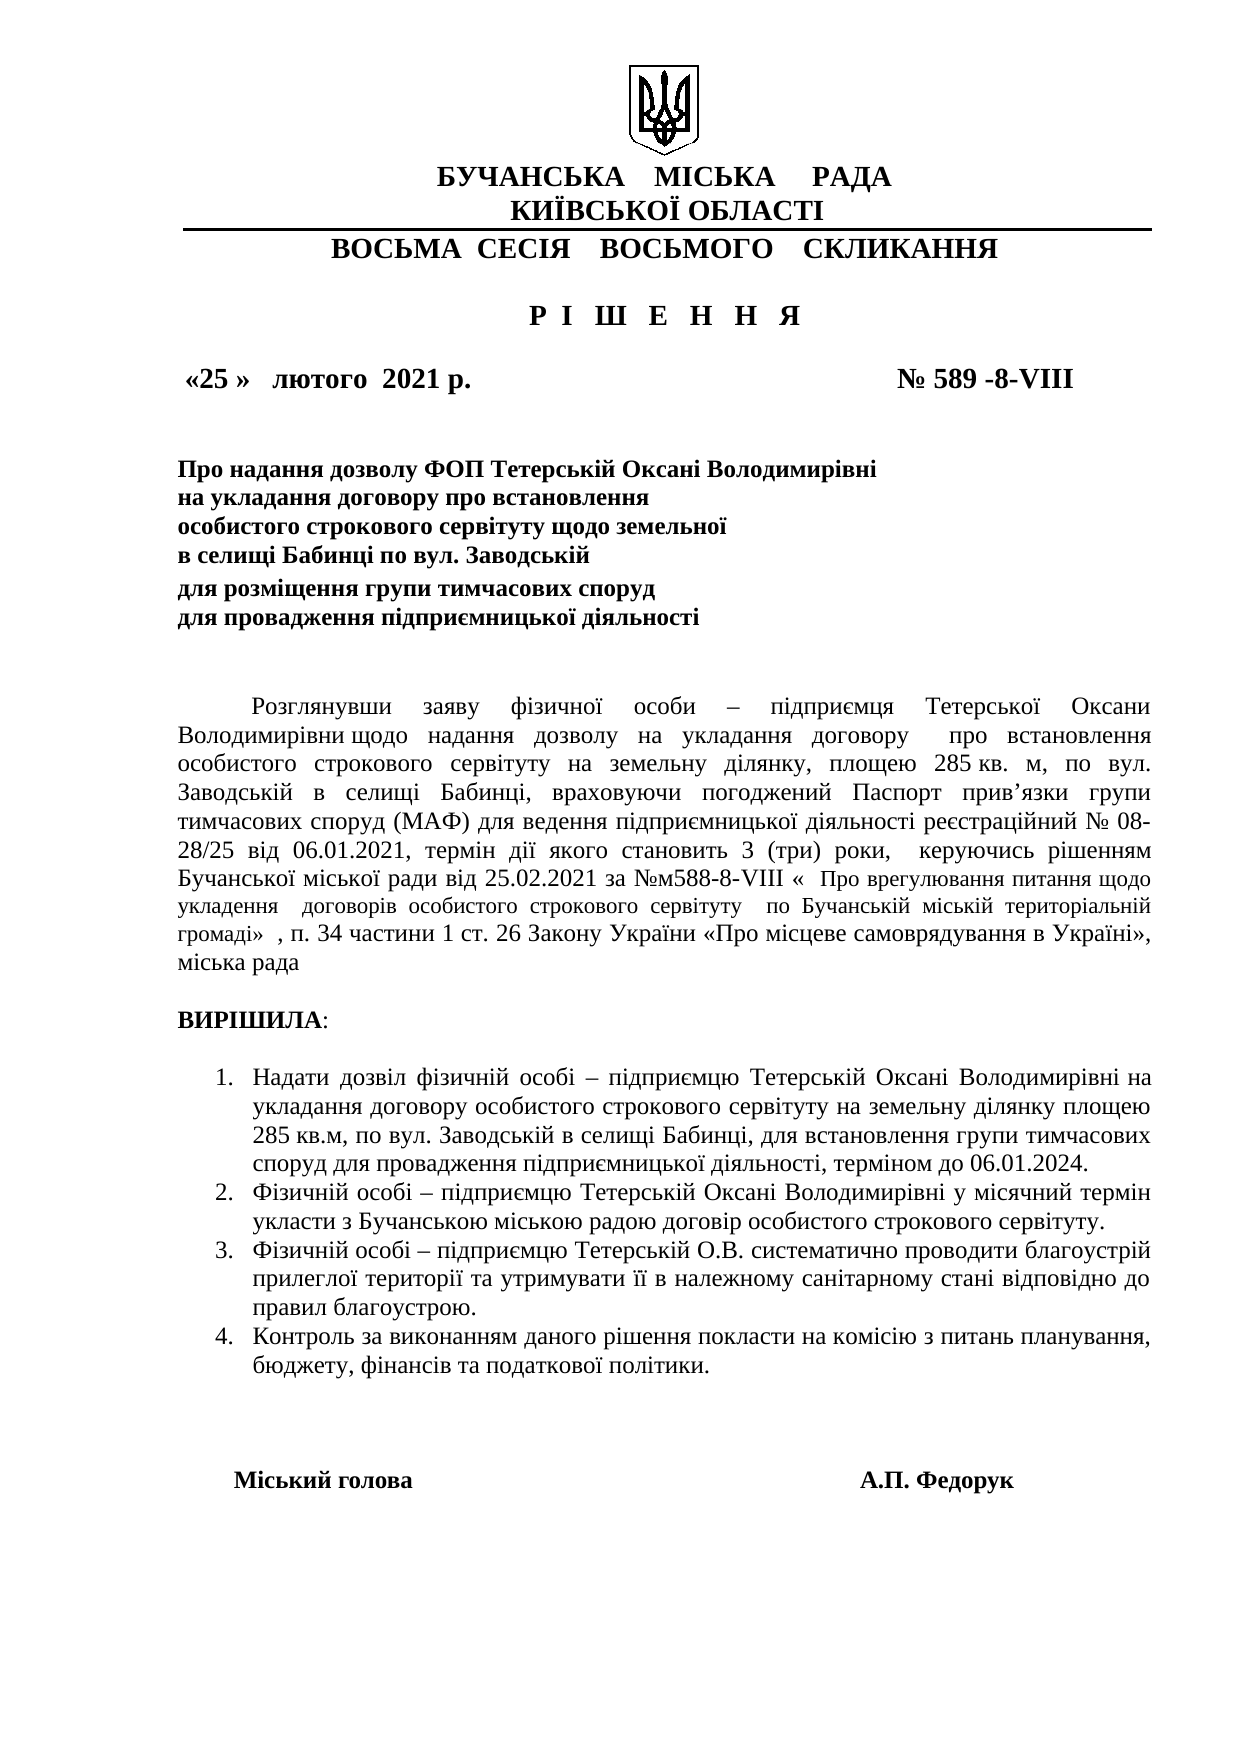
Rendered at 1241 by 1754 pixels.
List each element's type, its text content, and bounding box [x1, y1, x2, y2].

text на укладання договору про встановлення [177, 482, 1152, 511]
list Фізичній особі – підприємцю Тетерській О.В. систематично проводити благоустрій прилеглої території та утримувати її в належному санітарному стані відповідно до правил благоустрою. [215, 1235, 1152, 1321]
text в селищі Бабинці по вул. Заводській [177, 540, 1152, 569]
text особистого строкового сервітуту щодо земельної [177, 511, 1152, 540]
list Контроль за виконанням даного рішення покласти на комісію з питань планування, бюджету, фінансів та податкової політики. [215, 1321, 1152, 1378]
list Фізичній особі – підприємцю Тетерській Оксані Володимирівні у місячний термін укласти з Бучанською міською радою договір особистого строкового сервітуту. [215, 1177, 1152, 1235]
text КИЇВСЬКОЇ ОБЛАСТІ [183, 193, 1152, 228]
text ВИРІШИЛА: [177, 1005, 1152, 1033]
text для провадження підприємницької діяльності [177, 602, 1152, 631]
text «25 » лютого 2021 р. № 589 -8-VIIІ [177, 361, 1152, 394]
list Надати дозвіл фізичній особі – підприємцю Тетерській Оксані Володимирівні на укладання договору особистого строкового сервітуту на земельну ділянку площею 285 кв.м, по вул. Заводській в селищі Бабинці, для встановлення групи тимчасових споруд для провадження підприємницької діяльності, терміном до 06.01.2024. [215, 1062, 1152, 1177]
text ВОСЬМА СЕСІЯ ВОСЬМОГО СКЛИКАННЯ [177, 231, 1152, 265]
text Розглянувши заяву фізичної особи – підприємця Тетерської Оксани Володимирівни щодо надання дозволу на укладання договору про встановлення особистого строкового сервітуту на земельну ділянку, площею 285 кв. м, по вул. Заводській в селищі Бабинці, враховуючи погоджений Паспорт прив’язки групи тимчасових споруд (МАФ) для ведення підприємницької діяльності реєстраційний № 08-28/25 від 06.01.2021, термін дії якого становить 3 (три) роки, керуючись рішенням Бучанської міської ради від 25.02.2021 за №м588-8-VІІІ « Про врегулювання питання щодо укладення договорів особистого строкового сервітуту по Бучанській міській територіальній громаді» , п. 34 частини 1 ст. 26 Закону України «Про місцеве самоврядування в Україні», міська рада [177, 691, 1152, 976]
text Про надання дозволу ФОП Тетерській Оксані Володимирівні [177, 454, 1152, 482]
text Р І Ш Е Н Н Я [177, 298, 1152, 332]
text Міський голова А.П. Федорук [177, 1465, 1152, 1493]
text для розміщення групи тимчасових споруд [177, 569, 1152, 602]
text БУЧАНСЬКА МІСЬКА РАДА [177, 159, 1152, 193]
